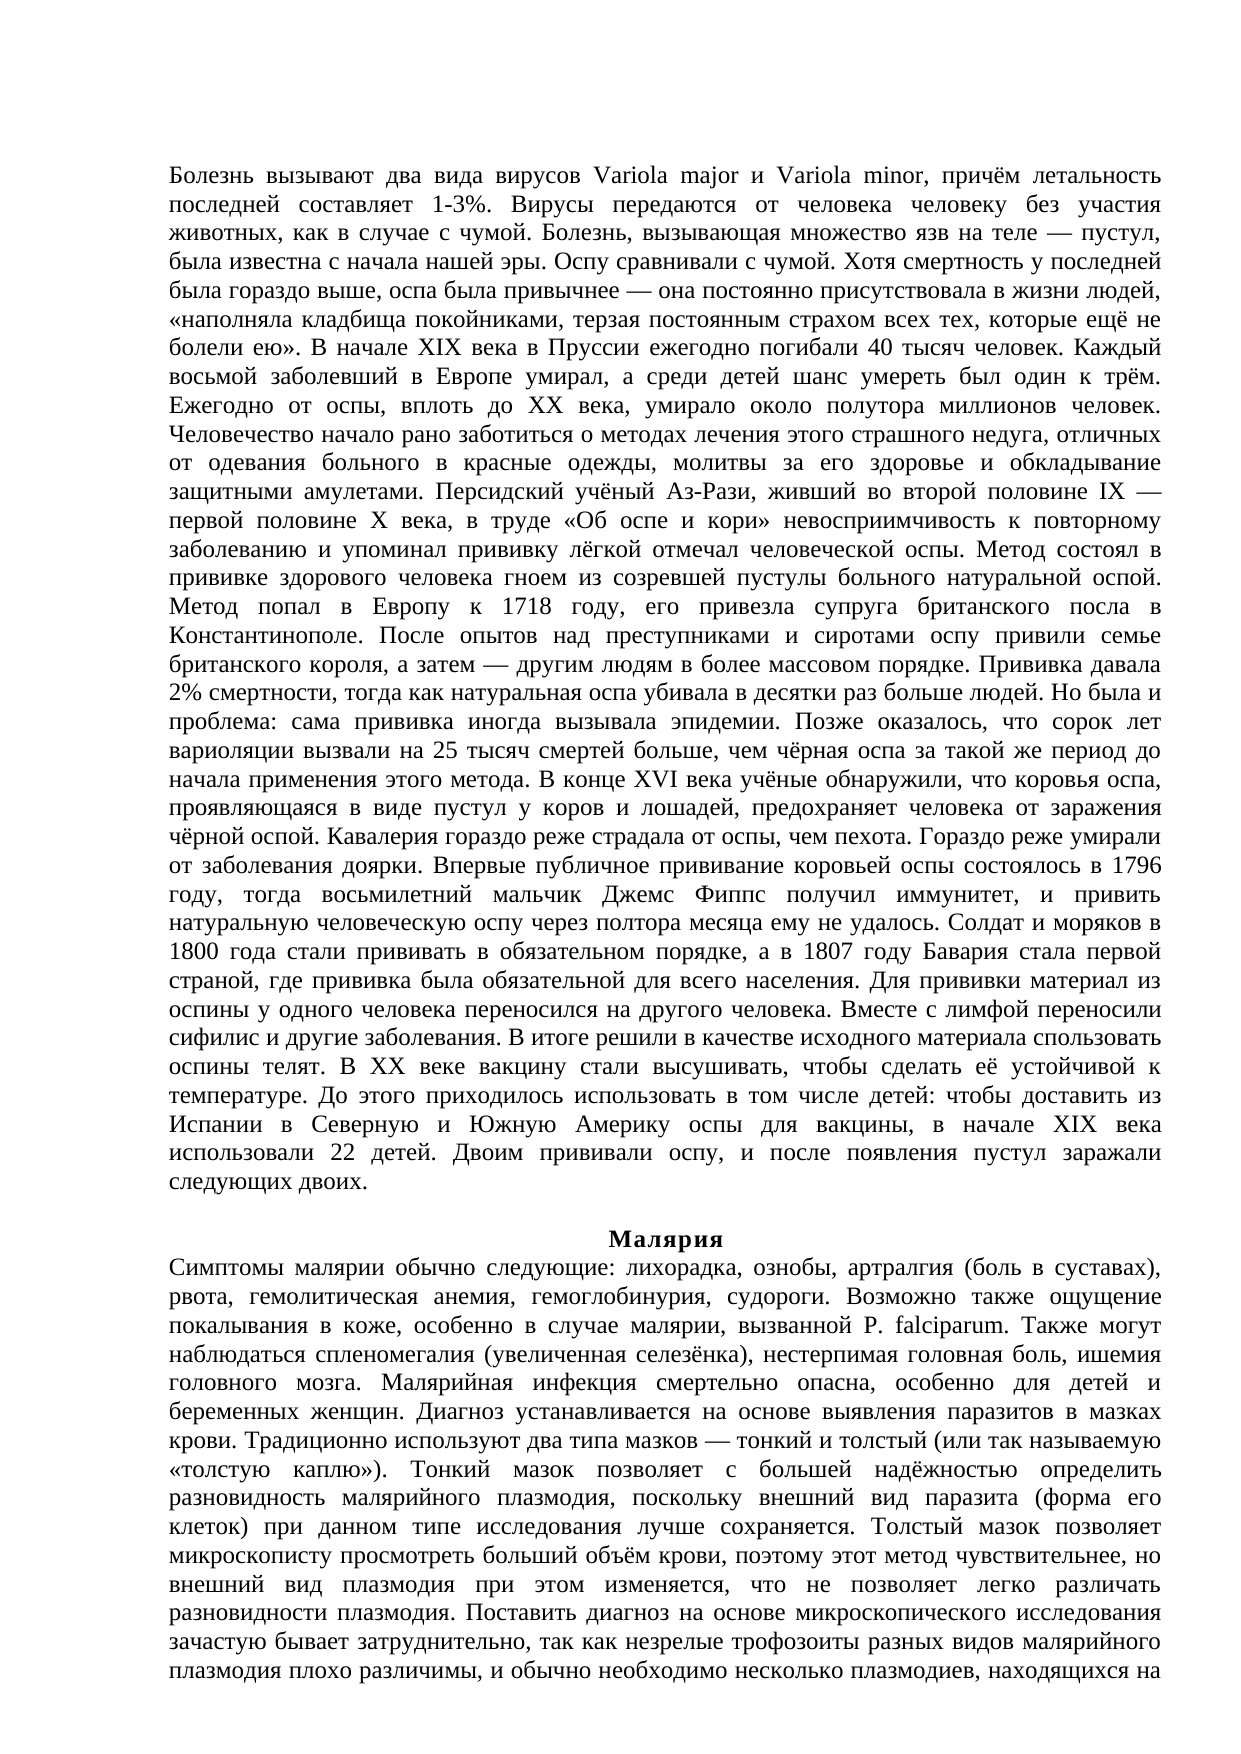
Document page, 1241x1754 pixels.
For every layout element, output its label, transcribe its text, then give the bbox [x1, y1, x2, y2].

text Болезнь вызывают два вида вирусов Variola major и Variola minor, причём летальность последней составляет 1-3%. Вирусы передаются от человека человеку без участия животных, как в случае с чумой. Болезнь, вызывающая множество язв на теле — пустул, была известна с начала нашей эры. Оспу сравнивали с чумой. Хотя смертность у последней была гораздо выше, оспа была привычнее — она постоянно присутствовала в жизни людей, «наполняла кладбища покойниками, терзая постоянным страхом всех тех, которые ещё не болели ею». В начале XIX века в Пруссии ежегодно погибали 40 тысяч человек. Каждый восьмой заболевший в Европе умирал, а среди детей шанс умереть был один к трём. Ежегодно от оспы, вплоть до XX века, умирало около полутора миллионов человек. Человечество начало рано заботиться о методах лечения этого страшного недуга, отличных от одевания больного в красные одежды, молитвы за его здоровье и обкладывание защитными амулетами. Персидский учёный Аз-Рази, живший во второй половине IX — первой половине X века, в труде «Об оспе и кори» невосприимчивость к повторному заболеванию и упоминал прививку лёгкой отмечал человеческой оспы. Метод состоял в прививке здорового человека гноем из созревшей пустулы больного натуральной оспой. Метод попал в Европу к 1718 году, его привезла супруга британского посла в Константинополе. После опытов над преступниками и сиротами оспу привили семье британского короля, а затем — другим людям в более массовом порядке. Прививка давала 2% смертности, тогда как натуральная оспа убивала в десятки раз больше людей. Но была и проблема: сама прививка иногда вызывала эпидемии. Позже оказалось, что сорок лет вариоляции вызвали на 25 тысяч смертей больше, чем чёрная оспа за такой же период до начала применения этого метода. В конце XVI века учёные обнаружили, что коровья оспа, проявляющаяся в виде пустул у коров и лошадей, предохраняет человека от заражения чёрной оспой. Кавалерия гораздо реже страдала от оспы, чем пехота. Гораздо реже умирали от заболевания доярки. Впервые публичное прививание коровьей оспы состоялось в 1796 году, тогда восьмилетний мальчик Джемс Фиппс получил иммунитет, и привить натуральную человеческую оспу через полтора месяца ему не удалось. Солдат и моряков в 1800 года стали прививать в обязательном порядке, а в 1807 году Бавария стала первой страной, где прививка была обязательной для всего населения. Для прививки материал из оспины у одного человека переносился на другого человека. Вместе с лимфой переносили сифилис и другие заболевания. В итоге решили в качестве исходного материала спользовать оспины телят. В XX веке вакцину стали высушивать, чтобы сделать её устойчивой к температуре. До этого приходилось использовать в том числе детей: чтобы доставить из Испании в Северную и Южную Америку оспы для вакцины, в начале XIX века использовали 22 детей. Двоим прививали оспу, и после появления пустул заражали следующих двоих. [169, 160, 1162, 1195]
list Малярия [169, 1224, 1162, 1252]
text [169, 1252, 1162, 1684]
